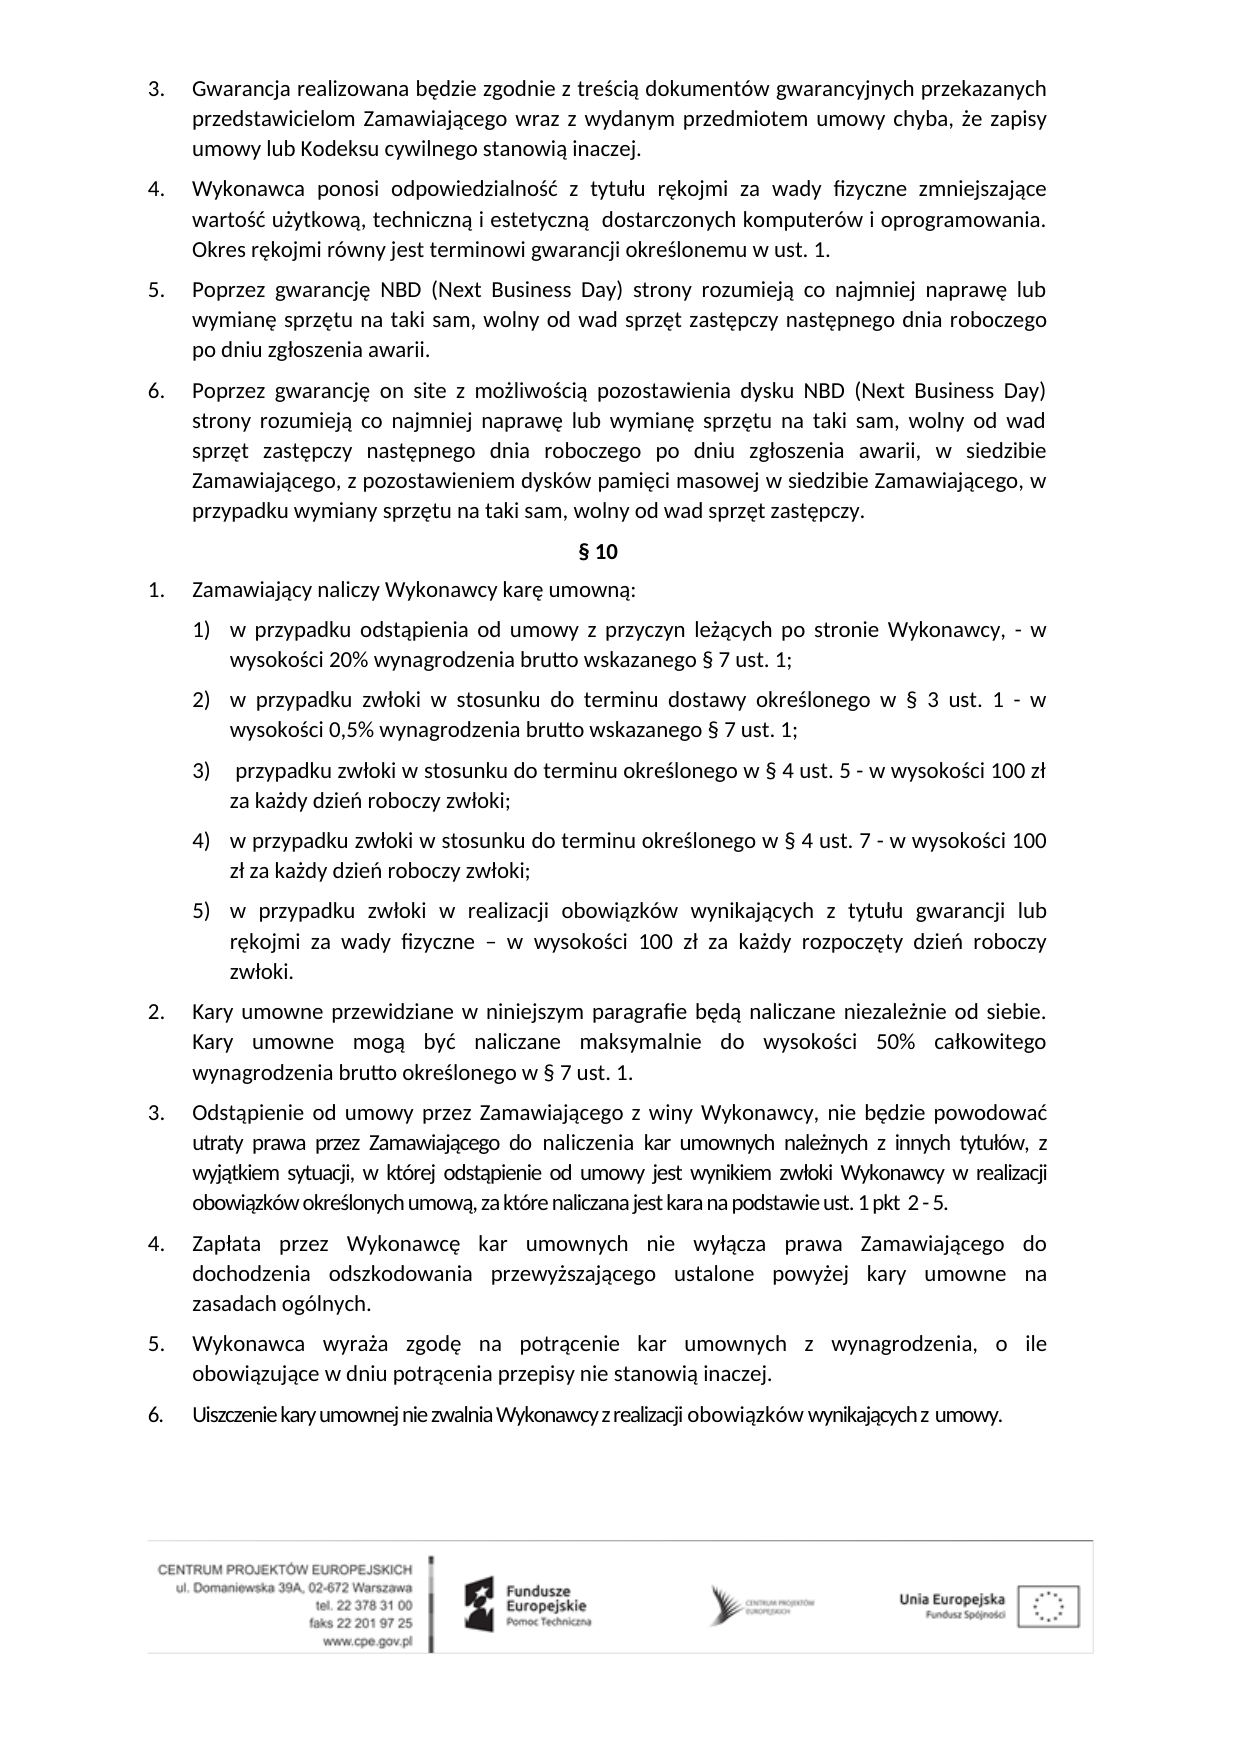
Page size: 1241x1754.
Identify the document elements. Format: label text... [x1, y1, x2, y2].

text § 10 [148, 537, 1048, 565]
list Zamawiający naliczy Wykonawcy karę umowną: [148, 575, 1048, 603]
list w przypadku zwłoki w stosunku do terminu dostawy określonego w § 3 ust. 1 - w wysokości 0,5% wynagrodzenia brutto wskazanego § 7 ust. 1; [192, 685, 1048, 744]
picture [147, 1540, 1095, 1655]
list Poprzez gwarancję on site z możliwością pozostawienia dysku NBD (Next Business Day) strony rozumieją co najmniej naprawę lub wymianę sprzętu na taki sam, wolny od wad sprzęt zastępczy następnego dnia roboczego po dniu zgłoszenia awarii, w siedzibie Zamawiającego, z pozostawieniem dysków pamięci masowej w siedzibie Zamawiającego, w przypadku wymiany sprzętu na taki sam, wolny od wad sprzęt zastępczy. [148, 376, 1048, 524]
list Gwarancja realizowana będzie zgodnie z treścią dokumentów gwarancyjnych przekazanych przedstawicielom Zamawiającego wraz z wydanym przedmiotem umowy chyba, że zapisy umowy lub Kodeksu cywilnego stanowią inaczej. [148, 74, 1048, 162]
list przypadku zwłoki w stosunku do terminu określonego w § 4 ust. 5 - w wysokości 100 zł za każdy dzień roboczy zwłoki; [192, 756, 1048, 814]
list Zapłata przez Wykonawcę kar umownych nie wyłącza prawa Zamawiającego do dochodzenia odszkodowania przewyższającego ustalone powyżej kary umowne na zasadach ogólnych. [148, 1229, 1048, 1317]
list Wykonawca ponosi odpowiedzialność z tytułu rękojmi za wady fizyczne zmniejszające wartość użytkową, techniczną i estetyczną dostarczonych komputerów i oprogramowania. Okres rękojmi równy jest terminowi gwarancji określonemu w ust. 1. [148, 174, 1048, 263]
list Kary umowne przewidziane w niniejszym paragrafie będą naliczane niezależnie od siebie. Kary umowne mogą być naliczane maksymalnie do wysokości 50% całkowitego wynagrodzenia brutto określonego w § 7 ust. 1. [148, 997, 1048, 1086]
list Wykonawca wyraża zgodę na potrącenie kar umownych z wynagrodzenia, o ile obowiązujące w dniu potrącenia przepisy nie stanowią inaczej. [148, 1329, 1048, 1388]
list w przypadku zwłoki w stosunku do terminu określonego w § 4 ust. 7 - w wysokości 100 zł za każdy dzień roboczy zwłoki; [192, 826, 1048, 884]
list Poprzez gwarancję NBD (Next Business Day) strony rozumieją co najmniej naprawę lub wymianę sprzętu na taki sam, wolny od wad sprzęt zastępczy następnego dnia roboczego po dniu zgłoszenia awarii. [148, 275, 1048, 363]
list Odstąpienie od umowy przez Zamawiającego z winy Wykonawcy, nie będzie powodować utraty prawa przez Zamawiającego do naliczenia kar umownych należnych z innych tytułów, z wyjątkiem sytuacji, w której odstąpienie od umowy jest wynikiem zwłoki Wykonawcy w realizacji obowiązków określonych umową, za które naliczana jest kara na podstawie ust. 1 pkt 2 - 5. [148, 1098, 1048, 1217]
list Uiszczenie kary umownej nie zwalnia Wykonawcy z realizacji obowiązków wynikających z umowy. [148, 1400, 1048, 1428]
list w przypadku zwłoki w realizacji obowiązków wynikających z tytułu gwarancji lub rękojmi za wady fizyczne – w wysokości 100 zł za każdy rozpoczęty dzień roboczy zwłoki. [192, 897, 1048, 985]
list w przypadku odstąpienia od umowy z przyczyn leżących po stronie Wykonawcy, - w wysokości 20% wynagrodzenia brutto wskazanego § 7 ust. 1; [192, 615, 1048, 673]
